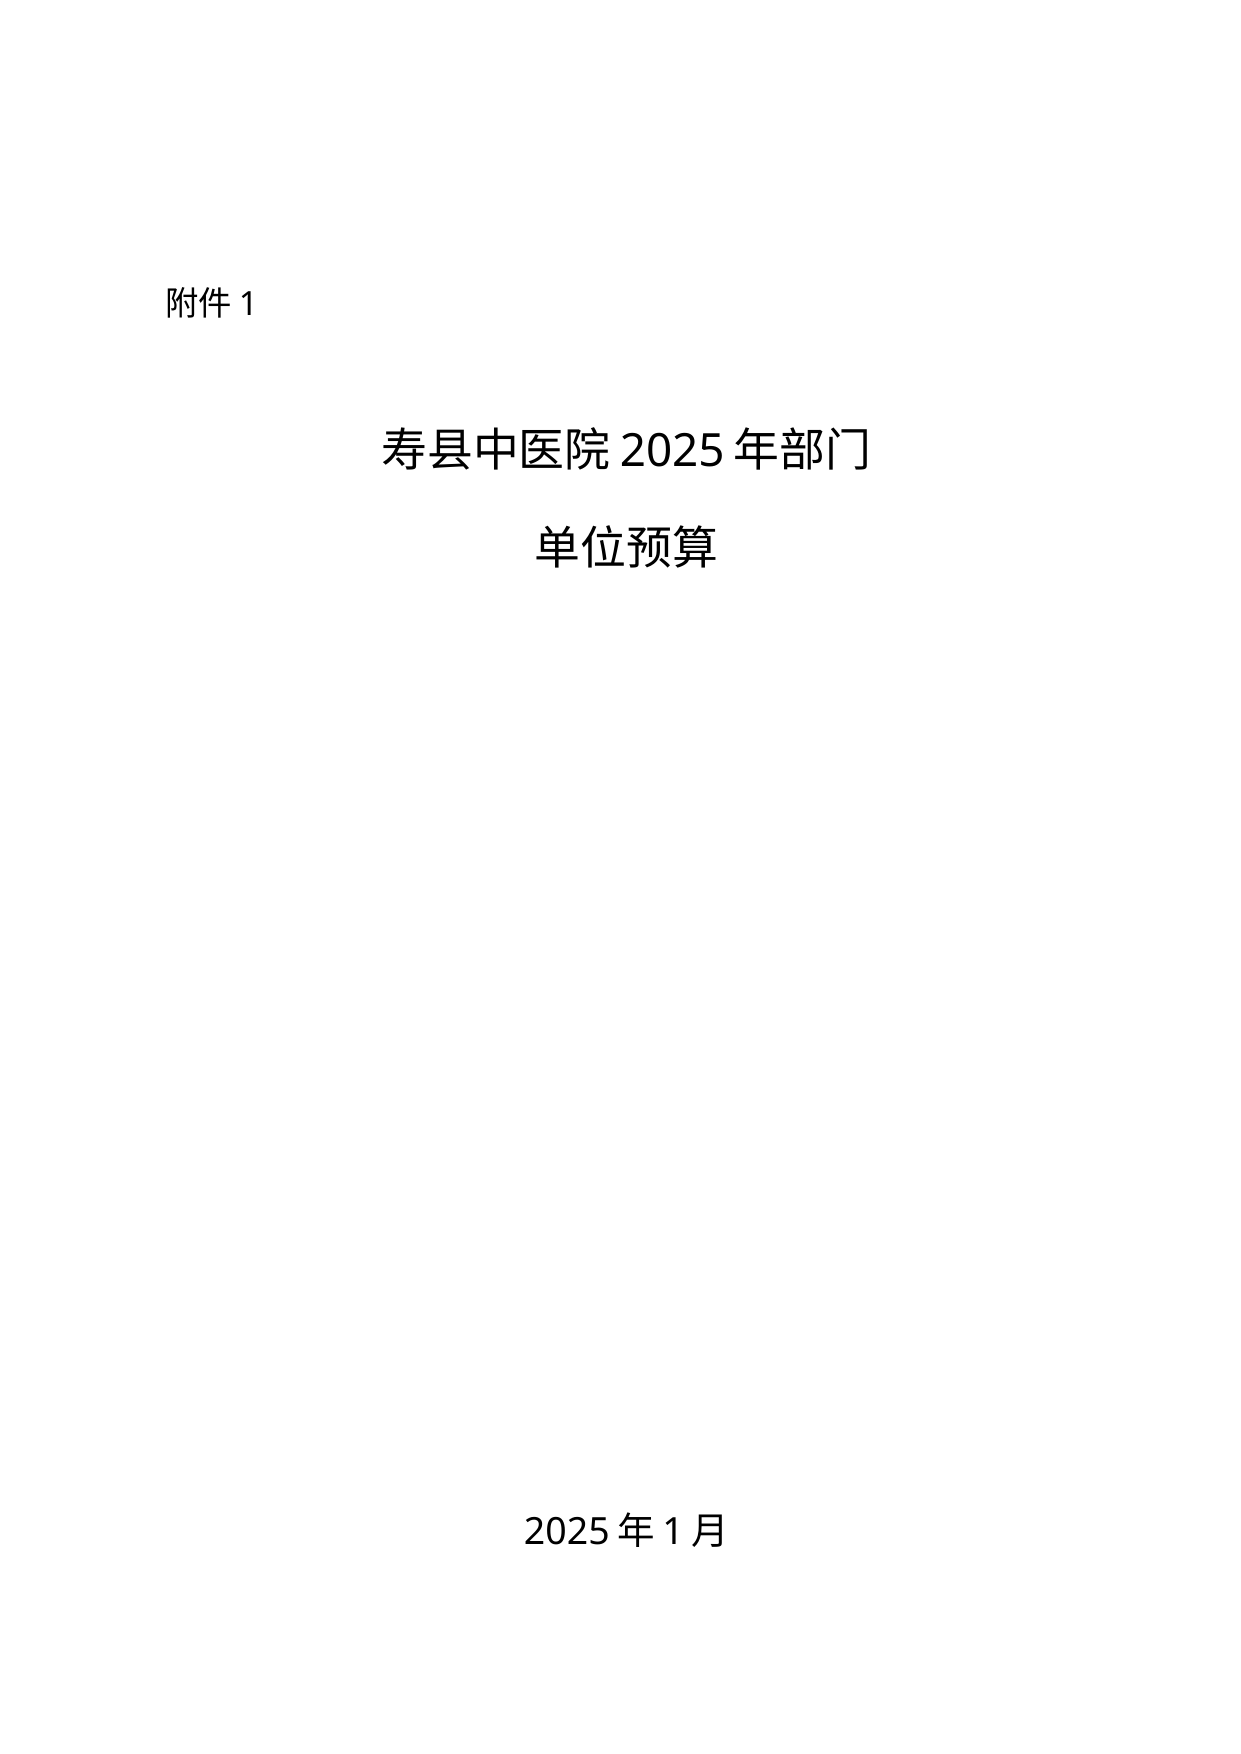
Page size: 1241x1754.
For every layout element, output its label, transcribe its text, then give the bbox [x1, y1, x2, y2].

text 单位预算 [165, 496, 1087, 593]
text 2025年1月 [165, 1497, 1087, 1556]
text 寿县中医院2025年部门 [165, 398, 1087, 496]
text 附件1 [165, 268, 1087, 333]
